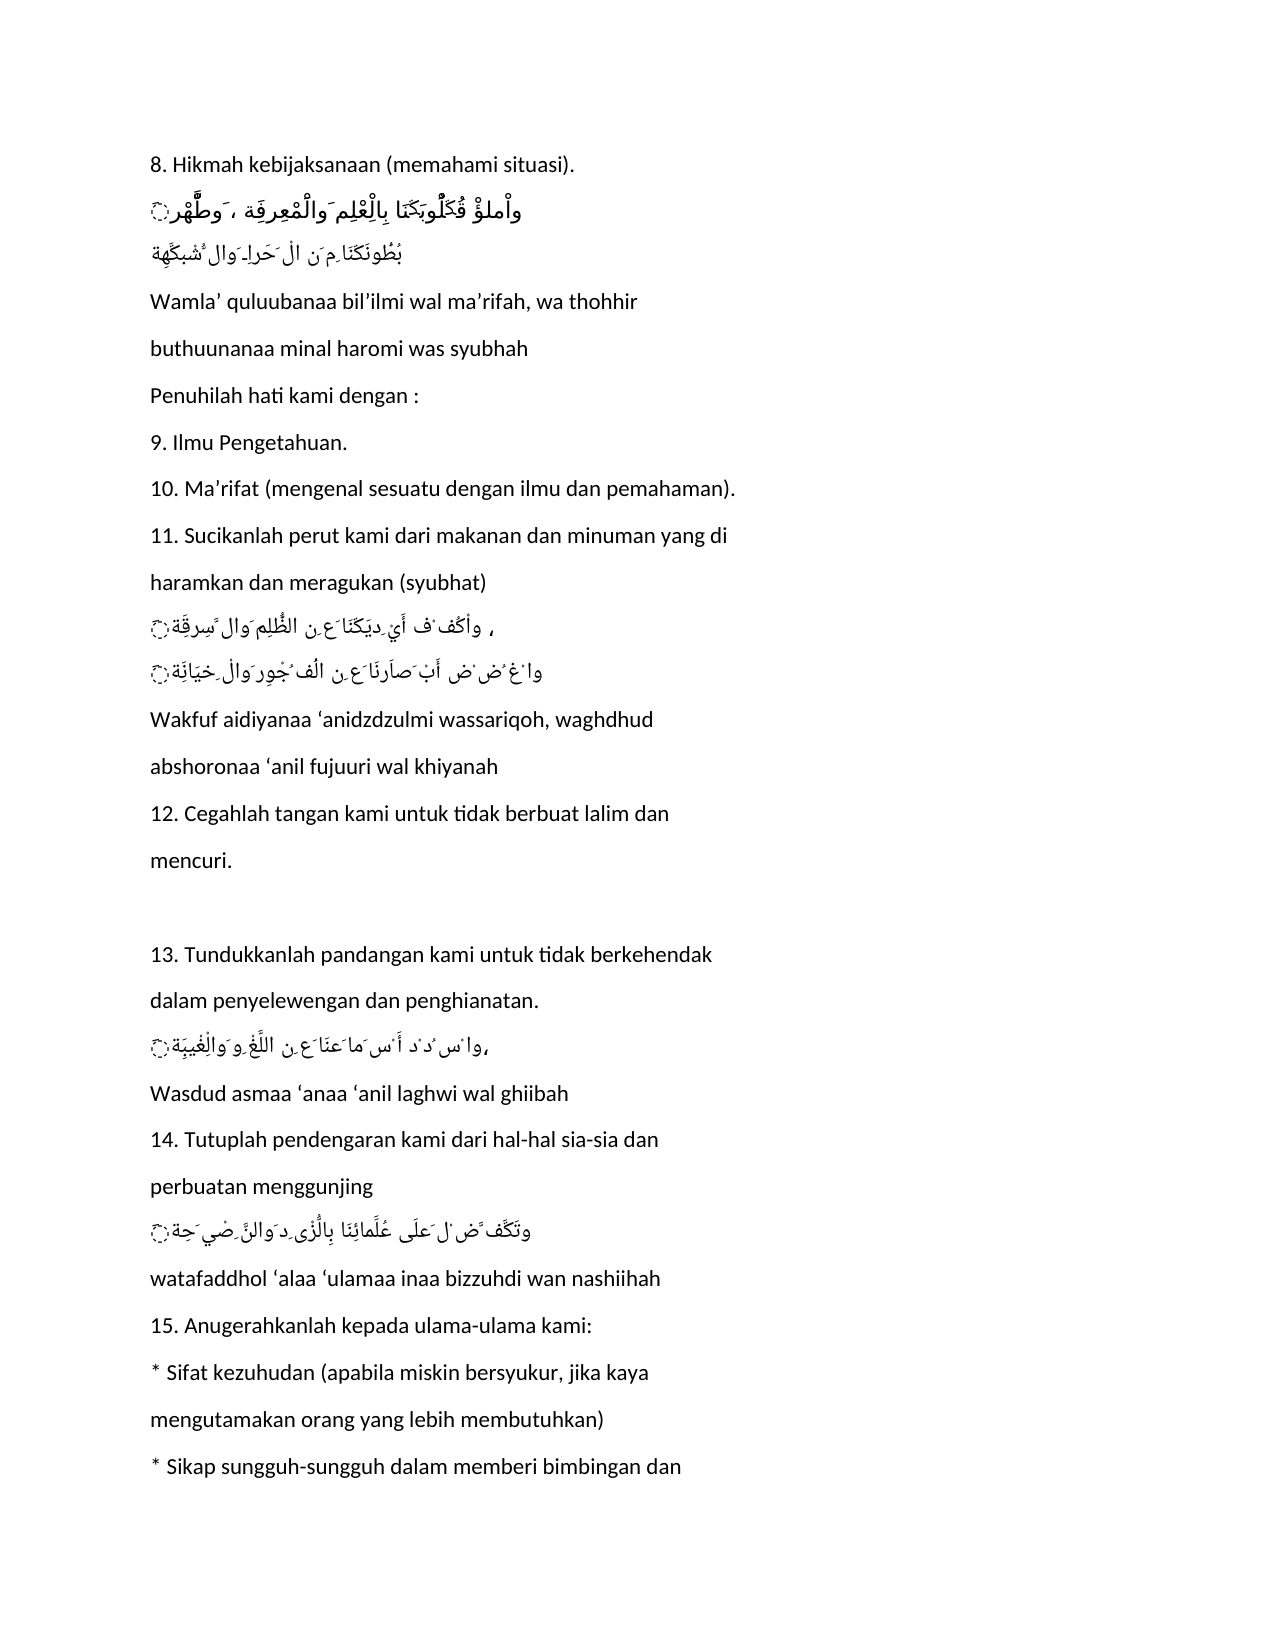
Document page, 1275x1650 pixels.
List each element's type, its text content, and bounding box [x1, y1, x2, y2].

text َوا ْس ُد ْد أَ ْس َما َعنَا َع ِن اللَّغْ ِو َوالِْغْيبَِة، [150, 1033, 1125, 1060]
text * Sikap sungguh-sungguh dalam memberi bimbingan dan [150, 1452, 1125, 1480]
text haramkan dan meragukan (syubhat) [150, 568, 1125, 596]
text Wakfuf aidiyanaa ‘anidzdzulmi wassariqoh, waghdhud [150, 705, 1125, 733]
text 9. Ilmu Pengetahuan. [150, 428, 1125, 456]
text َواْملؤْ قُػلُْوبَػنَا بِالِْعْلِم َوالَْمْعِرفَِة ، َوطَّْهْر [150, 197, 1125, 223]
text َوتَػَف َّض ْل َعلَى عُلََمائِنَا بِالُّزْى ِد َوالنَّ ِصْي َحِة [150, 1219, 1125, 1246]
text abshoronaa ‘anil fujuuri wal khiyanah [150, 752, 1125, 780]
text 14. Tutuplah pendengaran kami dari hal-hal sia-sia dan [150, 1126, 1125, 1153]
text Penuhilah hati kami dengan : [150, 381, 1125, 409]
text Wamla’ quluubanaa bil’ilmi wal ma’rifah, wa thohhir [150, 287, 1125, 315]
text Wasdud asmaa ‘anaa ‘anil laghwi wal ghiibah [150, 1079, 1125, 1107]
text mengutamakan orang yang lebih membutuhkan) [150, 1405, 1125, 1433]
text watafaddhol ‘alaa ‘ulamaa inaa bizzuhdi wan nashiihah [150, 1264, 1125, 1292]
text * Sifat kezuhudan (apabila miskin bersyukur, jika kaya [150, 1358, 1125, 1386]
text perbuatan menggunjing [150, 1172, 1125, 1200]
text 10. Ma’rifat (mengenal sesuatu dengan ilmu dan pemahaman). [150, 474, 1125, 503]
text 13. Tundukkanlah pandangan kami untuk tidak berkehendak [150, 940, 1125, 968]
text dalam penyelewengan dan penghianatan. [150, 987, 1125, 1015]
text 12. Cegahlah tangan kami untuk tidak berbuat lalim dan [150, 799, 1125, 827]
text بُطُْونَػنَا ِم َن الْ َحَراِـ َوال ُّشْبػَهِة [150, 242, 1125, 268]
text buthuunanaa minal haromi was syubhah [150, 334, 1125, 362]
text َوا ْغ ُض ْض أَبْ َصاَرنَا َع ِن الُْف ُجْوِر َوالْ ِخيَانَِة [150, 660, 1125, 687]
text mencuri. [150, 846, 1125, 874]
text 15. Anugerahkanlah kepada ulama-ulama kami: [150, 1311, 1125, 1339]
text 11. Sucikanlah perut kami dari makanan dan minuman yang di [150, 521, 1125, 549]
text َواْكُف ْف أَيْ ِديَػنَا َع ِن الظُّْلِم َوال َّسِرقَِة ، [150, 615, 1125, 642]
text 8. Hikmah kebijaksanaan (memahami situasi). [150, 150, 1125, 178]
